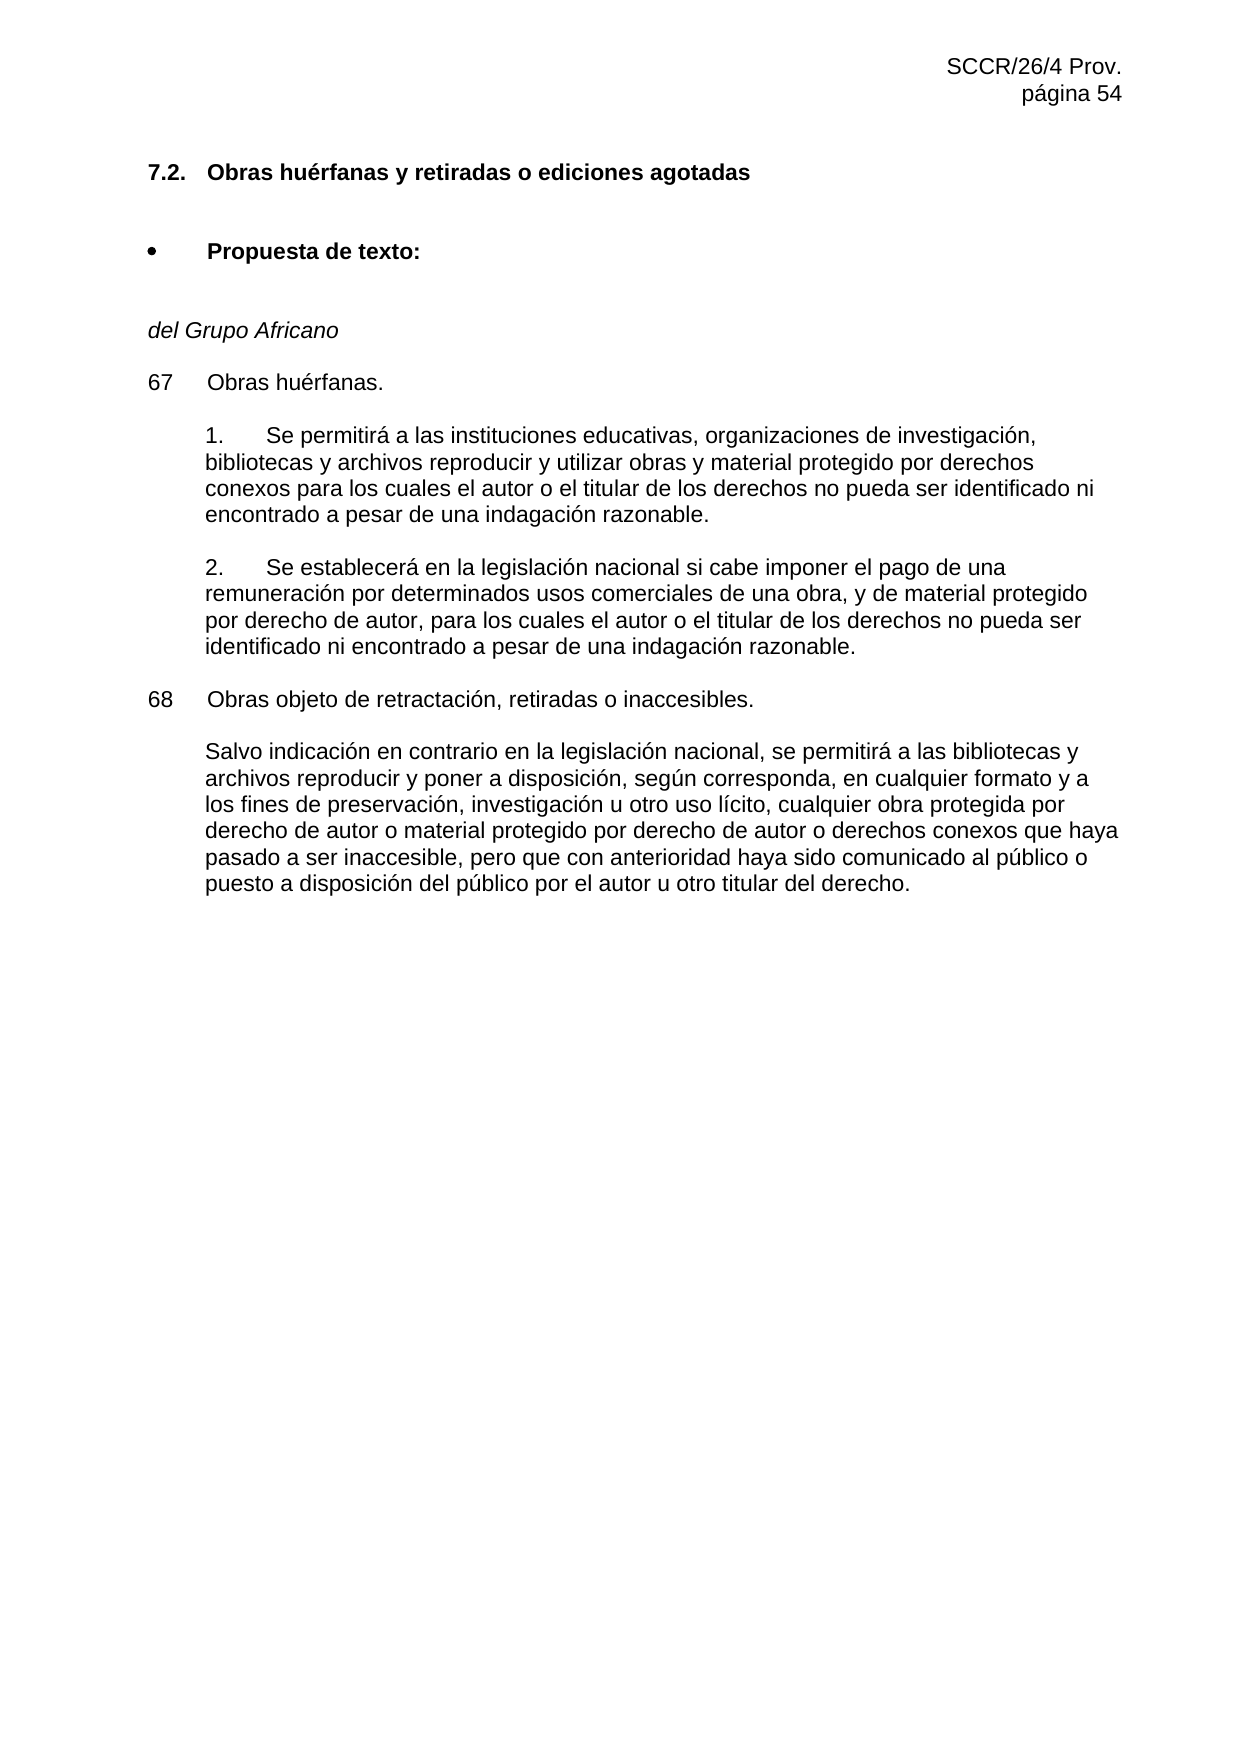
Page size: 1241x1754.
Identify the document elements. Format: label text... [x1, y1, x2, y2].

text 1. Se permitirá a las instituciones educativas, organizaciones de investigación, bibliotecas y archivos reproducir y utilizar obras y material protegido por derechos conexos para los cuales el autor o el titular de los derechos no pueda ser identificado ni encontrado a pesar de una indagación razonable. [205, 422, 1122, 527]
text 2. Se establecerá en la legislación nacional si cabe imponer el pago de una remuneración por determinados usos comerciales de una obra, y de material protegido por derecho de autor, para los cuales el autor o el titular de los derechos no pueda ser identificado ni encontrado a pesar de una indagación razonable. [205, 554, 1122, 659]
text Obras objeto de retractación, retiradas o inaccesibles. [148, 686, 1122, 712]
text Salvo indicación en contrario en la legislación nacional, se permitirá a las bibliotecas y archivos reproducir y poner a disposición, según corresponda, en cualquier formato y a los fines de preservación, investigación u otro uso lícito, cualquier obra protegida por derecho de autor o material protegido por derecho de autor o derechos conexos que haya pasado a ser inaccesible, pero que con anterioridad haya sido comunicado al público o puesto a disposición del público por el autor u otro titular del derecho. [205, 738, 1122, 896]
text Obras huérfanas. [148, 369, 1122, 396]
list Propuesta de texto: [148, 238, 1122, 264]
text del Grupo Africano [148, 317, 1122, 343]
text 7.2. Obras huérfanas y retiradas o ediciones agotadas [148, 158, 1122, 185]
